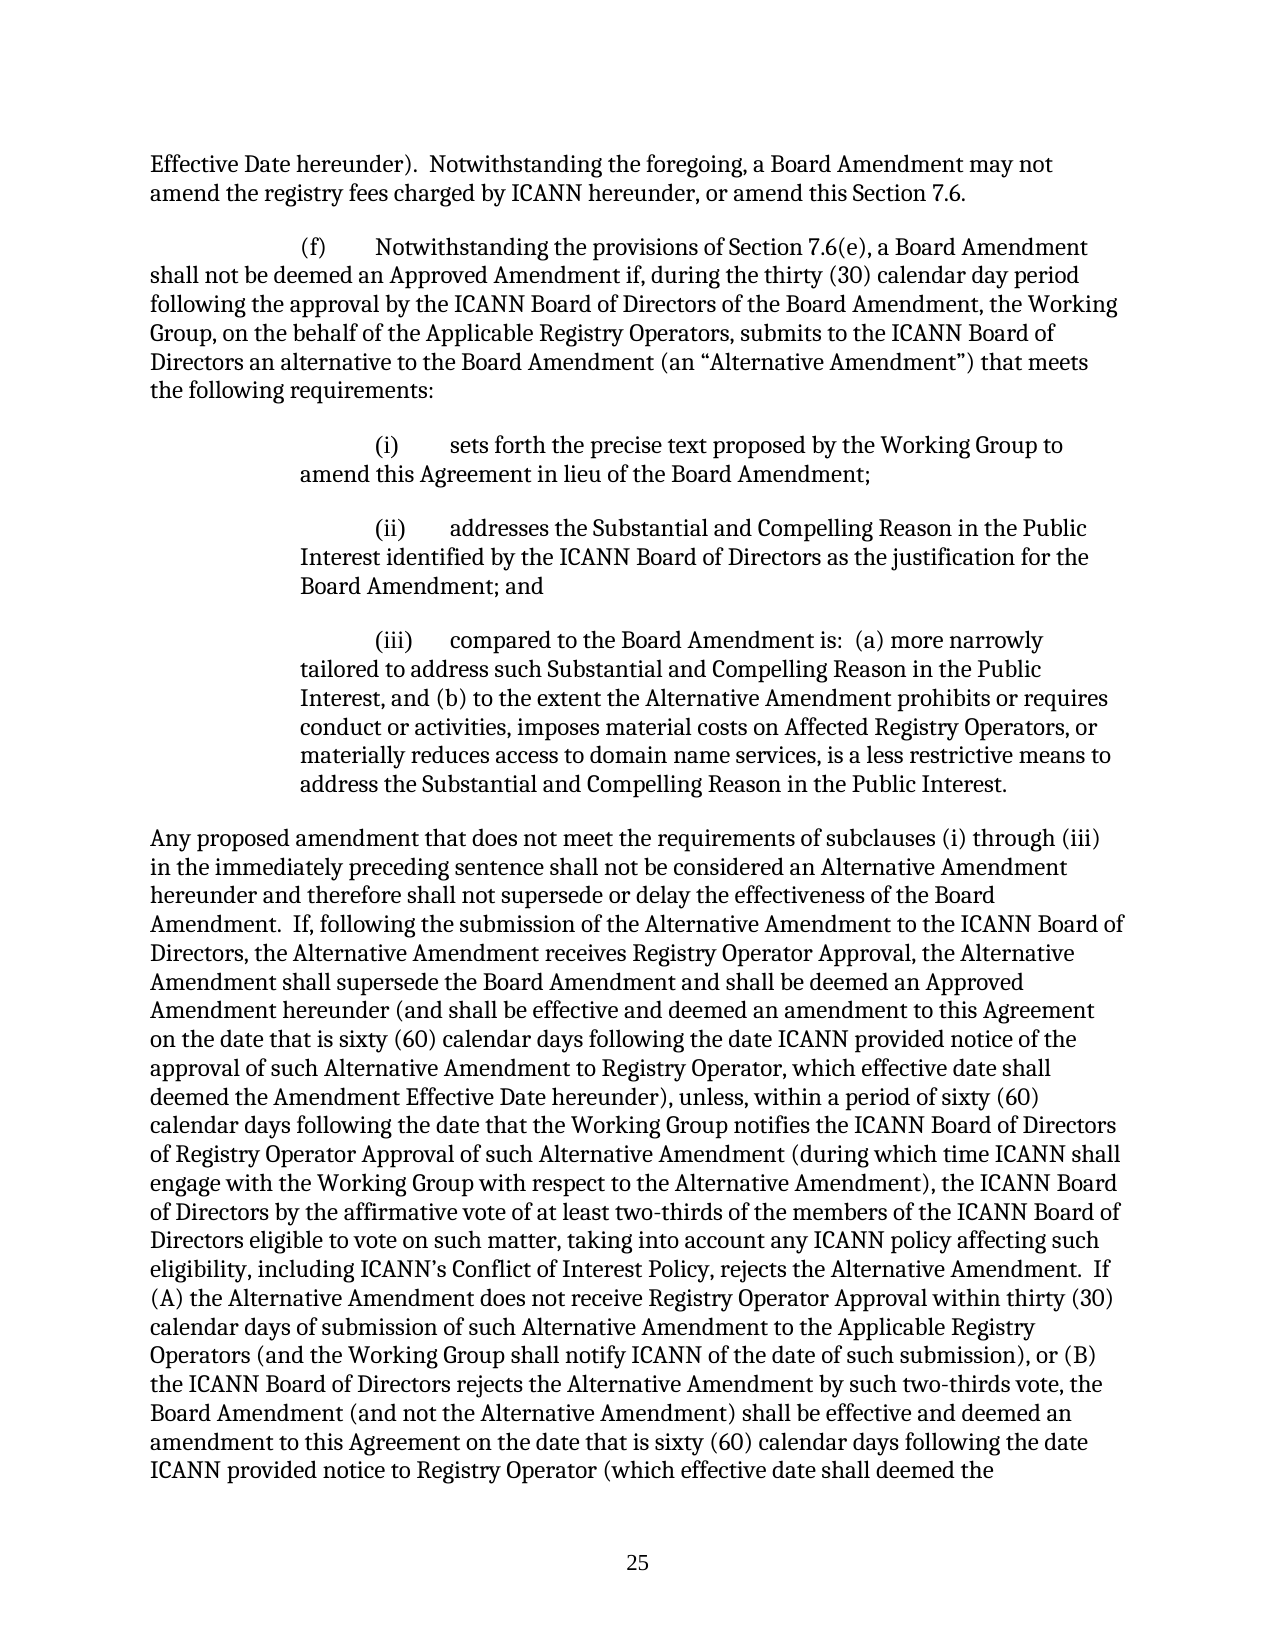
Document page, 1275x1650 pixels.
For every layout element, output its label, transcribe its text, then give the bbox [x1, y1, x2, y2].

text Notwithstanding the provisions of Section 7.6(e), a Board Amendment shall not be deemed an Approved Amendment if, during the thirty (30) calendar day period following the approval by the ICANN Board of Directors of the Board Amendment, the Working Group, on the behalf of the Applicable Registry Operators, submits to the ICANN Board of Directors an alternative to the Board Amendment (an “Alternative Amendment”) that meets the following requirements: [150, 232, 1125, 405]
text compared to the Board Amendment is: (a) more narrowly tailored to address such Substantial and Compelling Reason in the Public Interest, and (b) to the extent the Alternative Amendment prohibits or requires conduct or activities, imposes material costs on Affected Registry Operators, or materially reduces access to domain name services, is a less restrictive means to address the Substantial and Compelling Reason in the Public Interest. [300, 625, 1125, 799]
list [150, 150, 1125, 207]
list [150, 824, 1125, 1485]
text sets forth the precise text proposed by the Working Group to amend this Agreement in lieu of the Board Amendment; [300, 430, 1125, 488]
text addresses the Substantial and Compelling Reason in the Public Interest identified by the ICANN Board of Directors as the justification for the Board Amendment; and [300, 513, 1125, 600]
